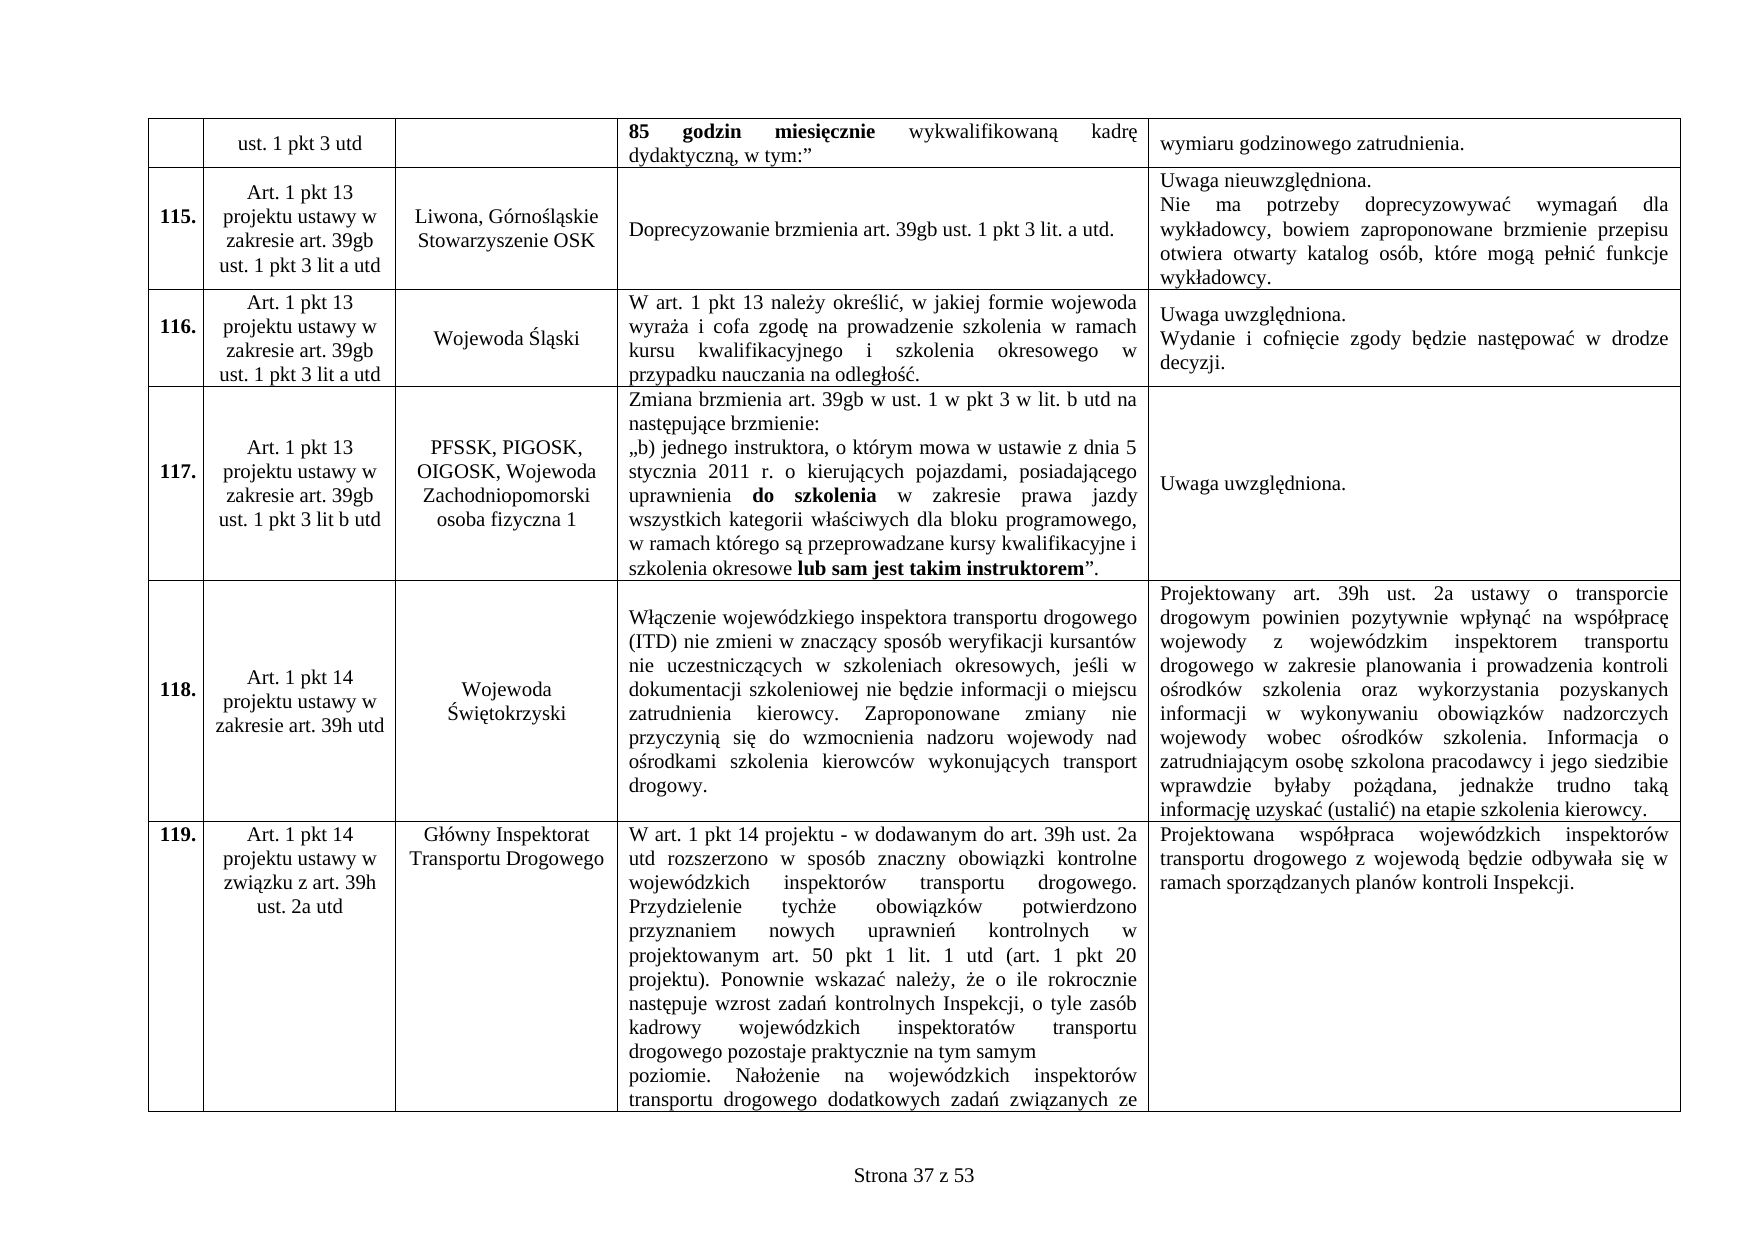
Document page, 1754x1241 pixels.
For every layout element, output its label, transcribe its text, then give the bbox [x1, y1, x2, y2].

table_cell Liwona, Górnośląskie Stowarzyszenie OSK [396, 168, 617, 289]
table_cell Zmiana brzmienia art. 39gb w ust. 1 w pkt 3 w lit. b utd na następujące brzmienie: „b) jednego instruktora, o którym mowa w ustawie z dnia 5 stycznia 2011 r. o kierujących pojazdami, posiadającego uprawnienia do szkolenia w zakresie prawa jazdy wszystkich kategorii właściwych dla bloku programowego, w ramach którego są przeprowadzane kursy kwalifikacyjne i szkolenia okresowe lub sam jest takim instruktorem”. [618, 387, 1148, 579]
table_cell W art. 1 pkt 13 należy określić, w jakiej formie wojewoda wyraża i cofa zgodę na prowadzenie szkolenia w ramach kursu kwalifikacyjnego i szkolenia okresowego w przypadku nauczania na odległość. [618, 290, 1148, 386]
table_cell [149, 290, 203, 386]
table_cell Wojewoda Śląski [396, 290, 617, 386]
table_cell Uwaga nieuwzględniona. Nie ma potrzeby doprecyzowywać wymagań dla wykładowcy, bowiem zaproponowane brzmienie przepisu otwiera otwarty katalog osób, które mogą pełnić funkcje wykładowcy. [1149, 168, 1680, 289]
table_cell Art. 1 pkt 14 projektu ustawy w zakresie art. 39h utd [204, 581, 395, 821]
table_cell Art. 1 pkt 13 projektu ustawy w zakresie art. 39gb ust. 1 pkt 3 lit a utd [204, 168, 395, 289]
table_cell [1149, 119, 1680, 167]
table_cell Wojewoda Świętokrzyski [396, 581, 617, 821]
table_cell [396, 119, 617, 167]
table_cell PFSSK, PIGOSK, OIGOSK, Wojewoda Zachodniopomorski osoba fizyczna 1 [396, 387, 617, 579]
table_cell Uwaga uwzględniona. Wydanie i cofnięcie zgody będzie następować w drodze decyzji. [1149, 290, 1680, 386]
table_cell [149, 387, 203, 579]
table_cell Projektowany art. 39h ust. 2a ustawy o transporcie drogowym powinien pozytywnie wpłynąć na współpracę wojewody z wojewódzkim inspektorem transportu drogowego w zakresie planowania i prowadzenia kontroli ośrodków szkolenia oraz wykorzystania pozyskanych informacji w wykonywaniu obowiązków nadzorczych wojewody wobec ośrodków szkolenia. Informacja o zatrudniającym osobę szkolona pracodawcy i jego siedzibie wprawdzie byłaby pożądana, jednakże trudno taką informację uzyskać (ustalić) na etapie szkolenia kierowcy. [1149, 581, 1680, 821]
table_cell [149, 168, 203, 289]
table_cell Art. 1 pkt 13 projektu ustawy w zakresie art. 39gb ust. 1 pkt 3 lit a utd [204, 290, 395, 386]
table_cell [204, 119, 395, 167]
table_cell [1149, 822, 1680, 1111]
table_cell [204, 822, 395, 1111]
table_cell Doprecyzowanie brzmienia art. 39gb ust. 1 pkt 3 lit. a utd. [618, 168, 1148, 289]
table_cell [618, 822, 1148, 1111]
table_cell Art. 1 pkt 13 projektu ustawy w zakresie art. 39gb ust. 1 pkt 3 lit b utd [204, 387, 395, 579]
table_cell [149, 581, 203, 821]
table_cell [396, 822, 617, 1111]
table_cell Włączenie wojewódzkiego inspektora transportu drogowego (ITD) nie zmieni w znaczący sposób weryfikacji kursantów nie uczestniczących w szkoleniach okresowych, jeśli w dokumentacji szkoleniowej nie będzie informacji o miejscu zatrudnienia kierowcy. Zaproponowane zmiany nie przyczynią się do wzmocnienia nadzoru wojewody nad ośrodkami szkolenia kierowców wykonujących transport drogowy. [618, 581, 1148, 821]
table_cell [149, 119, 203, 167]
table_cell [618, 119, 1148, 167]
table_cell [149, 822, 203, 1111]
table_cell Uwaga uwzględniona. [1149, 387, 1680, 579]
